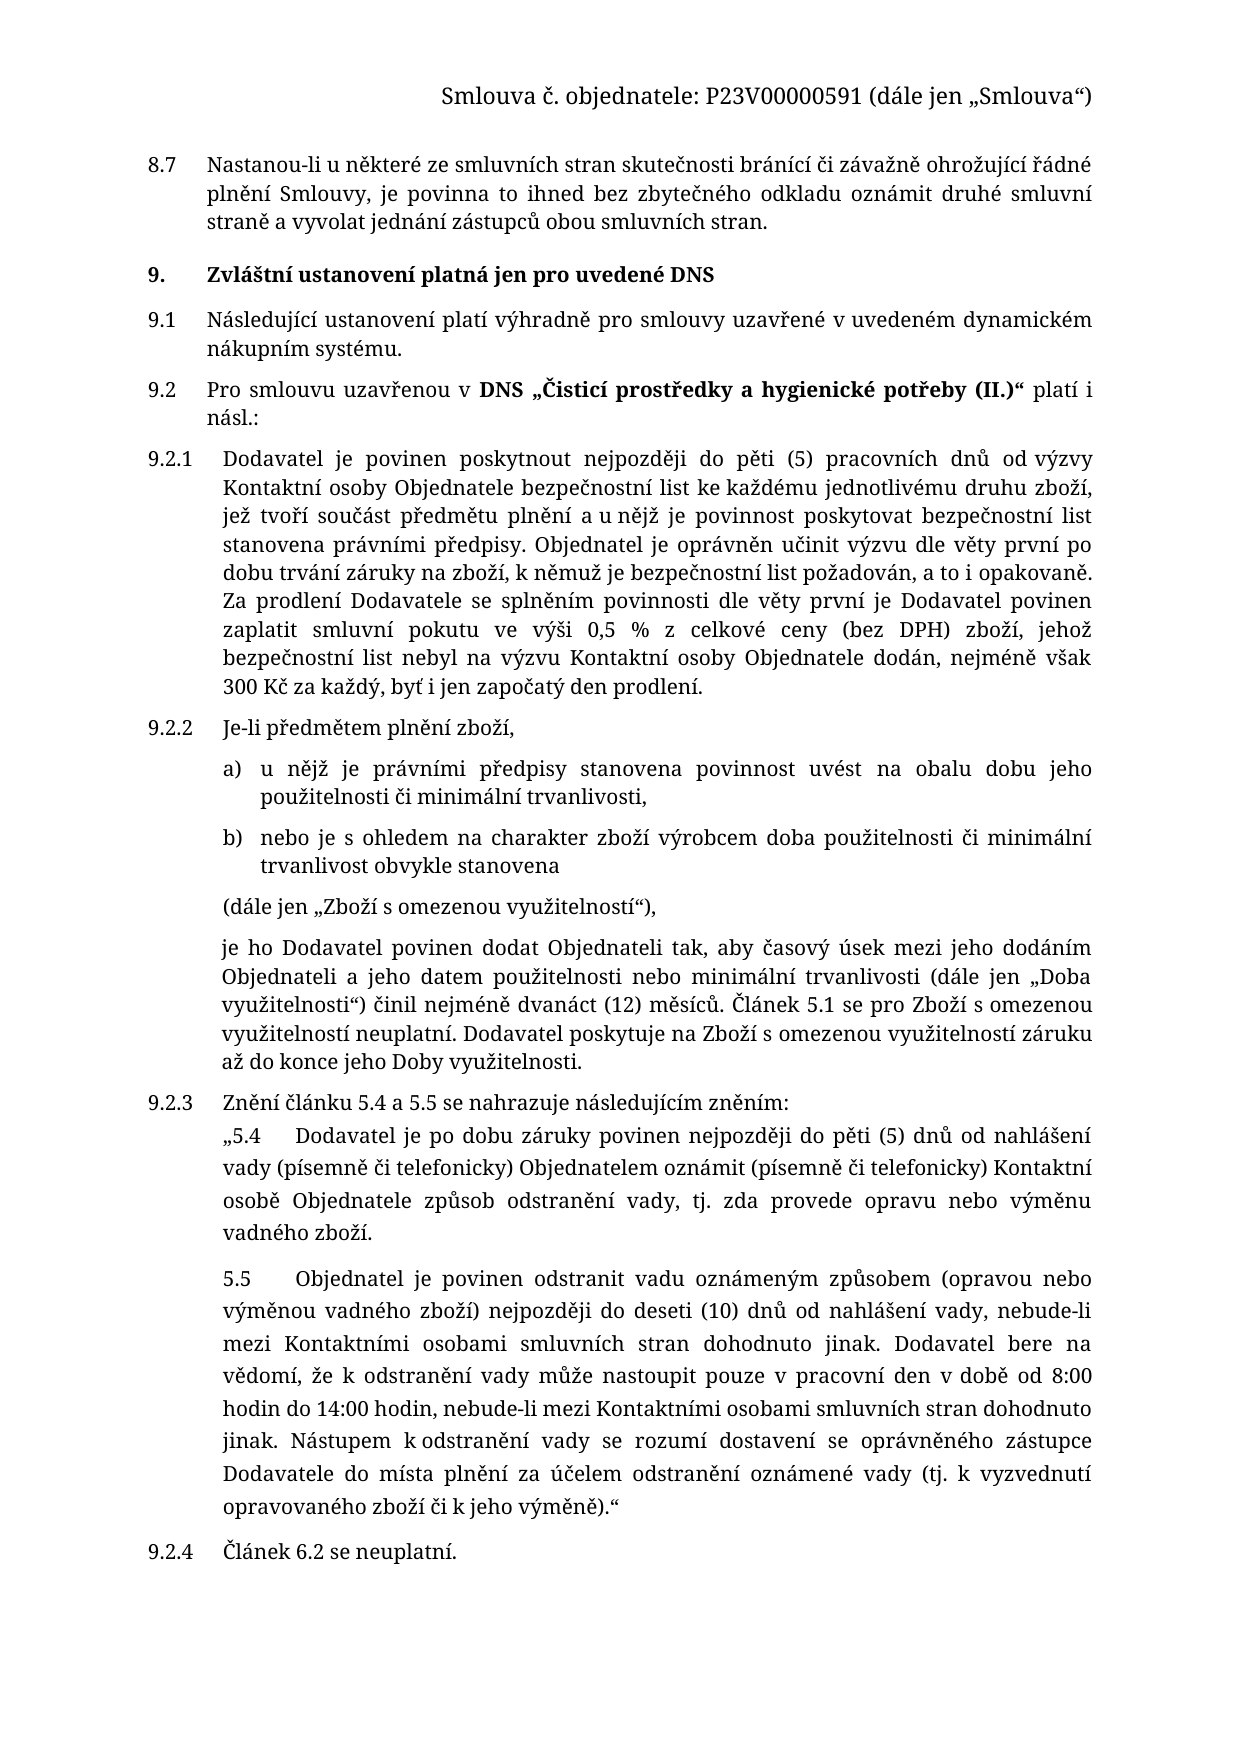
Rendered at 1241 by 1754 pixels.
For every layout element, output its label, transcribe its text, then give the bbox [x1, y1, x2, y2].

list nebo je s ohledem na charakter zboží výrobcem doba použitelnosti či minimální trvanlivost obvykle stanovena [223, 823, 1093, 880]
list 5.5 Objednatel je povinen odstranit vadu oznámeným způsobem (opravou nebo výměnou vadného zboží) nejpozději do deseti (10) dnů od nahlášení vady, nebude-li mezi Kontaktními osobami smluvních stran dohodnuto jinak. Dodavatel bere na vědomí, že k odstranění vady může nastoupit pouze v pracovní den v době od 8:00 hodin do 14:00 hodin, nebude-li mezi Kontaktními osobami smluvních stran dohodnuto jinak. Nástupem k odstranění vady se rozumí dostavení se oprávněného zástupce Dodavatele do místa plnění za účelem odstranění oznámené vady (tj. k vyzvednutí opravovaného zboží či k jeho výměně).“ [223, 1264, 1093, 1520]
list Zvláštní ustanovení platná jen pro uvedené DNS [148, 261, 1093, 289]
list Následující ustanovení platí výhradně pro smlouvy uzavřené v uvedeném dynamickém nákupním systému. [148, 306, 1093, 362]
list Znění článku 5.4 a 5.5 se nahrazuje následujícím zněním: [148, 1088, 1093, 1117]
text je ho Dodavatel povinen dodat Objednateli tak, aby časový úsek mezi jeho dodáním Objednateli a jeho datem použitelnosti nebo minimální trvanlivosti (dále jen „Doba využitelnosti“) činil nejméně dvanáct (12) měsíců. Článek 5.1 se pro Zboží s omezenou využitelností neuplatní. Dodavatel poskytuje na Zboží s omezenou využitelností záruku až do konce jeho Doby využitelnosti. [221, 933, 1093, 1076]
list Nastanou-li u některé ze smluvních stran skutečnosti bránící či závažně ohrožující řádné plnění Smlouvy, je povinna to ihned bez zbytečného odkladu oznámit druhé smluvní straně a vyvolat jednání zástupců obou smluvních stran. [148, 150, 1093, 236]
list „5.4 Dodavatel je po dobu záruky povinen nejpozději do pěti (5) dnů od nahlášení vady (písemně či telefonicky) Objednatelem oznámit (písemně či telefonicky) Kontaktní osobě Objednatele způsob odstranění vady, tj. zda provede opravu nebo výměnu vadného zboží. [223, 1121, 1093, 1247]
list Je-li předmětem plnění zboží, [148, 713, 1093, 741]
list Článek 6.2 se neuplatní. [148, 1537, 1093, 1565]
list Pro smlouvu uzavřenou v DNS „Čisticí prostředky a hygienické potřeby (II.)“ platí i násl.: [148, 375, 1093, 432]
text (dále jen „Zboží s omezenou využitelností“), [223, 892, 1093, 921]
list Dodavatel je povinen poskytnout nejpozději do pěti (5) pracovních dnů od výzvy Kontaktní osoby Objednatele bezpečnostní list ke každému jednotlivému druhu zboží, jež tvoří součást předmětu plnění a u nějž je povinnost poskytovat bezpečnostní list stanovena právními předpisy. Objednatel je oprávněn učinit výzvu dle věty první po dobu trvání záruky na zboží, k němuž je bezpečnostní list požadován, a to i opakovaně. Za prodlení Dodavatele se splněním povinnosti dle věty první je Dodavatel povinen zaplatit smluvní pokutu ve výši 0,5 % z celkové ceny (bez DPH) zboží, jehož bezpečnostní list nebyl na výzvu Kontaktní osoby Objednatele dodán, nejméně však 300 Kč za každý, byť i jen započatý den prodlení. [148, 444, 1093, 700]
list u nějž je právními předpisy stanovena povinnost uvést na obalu dobu jeho použitelnosti či minimální trvanlivosti, [223, 754, 1093, 811]
